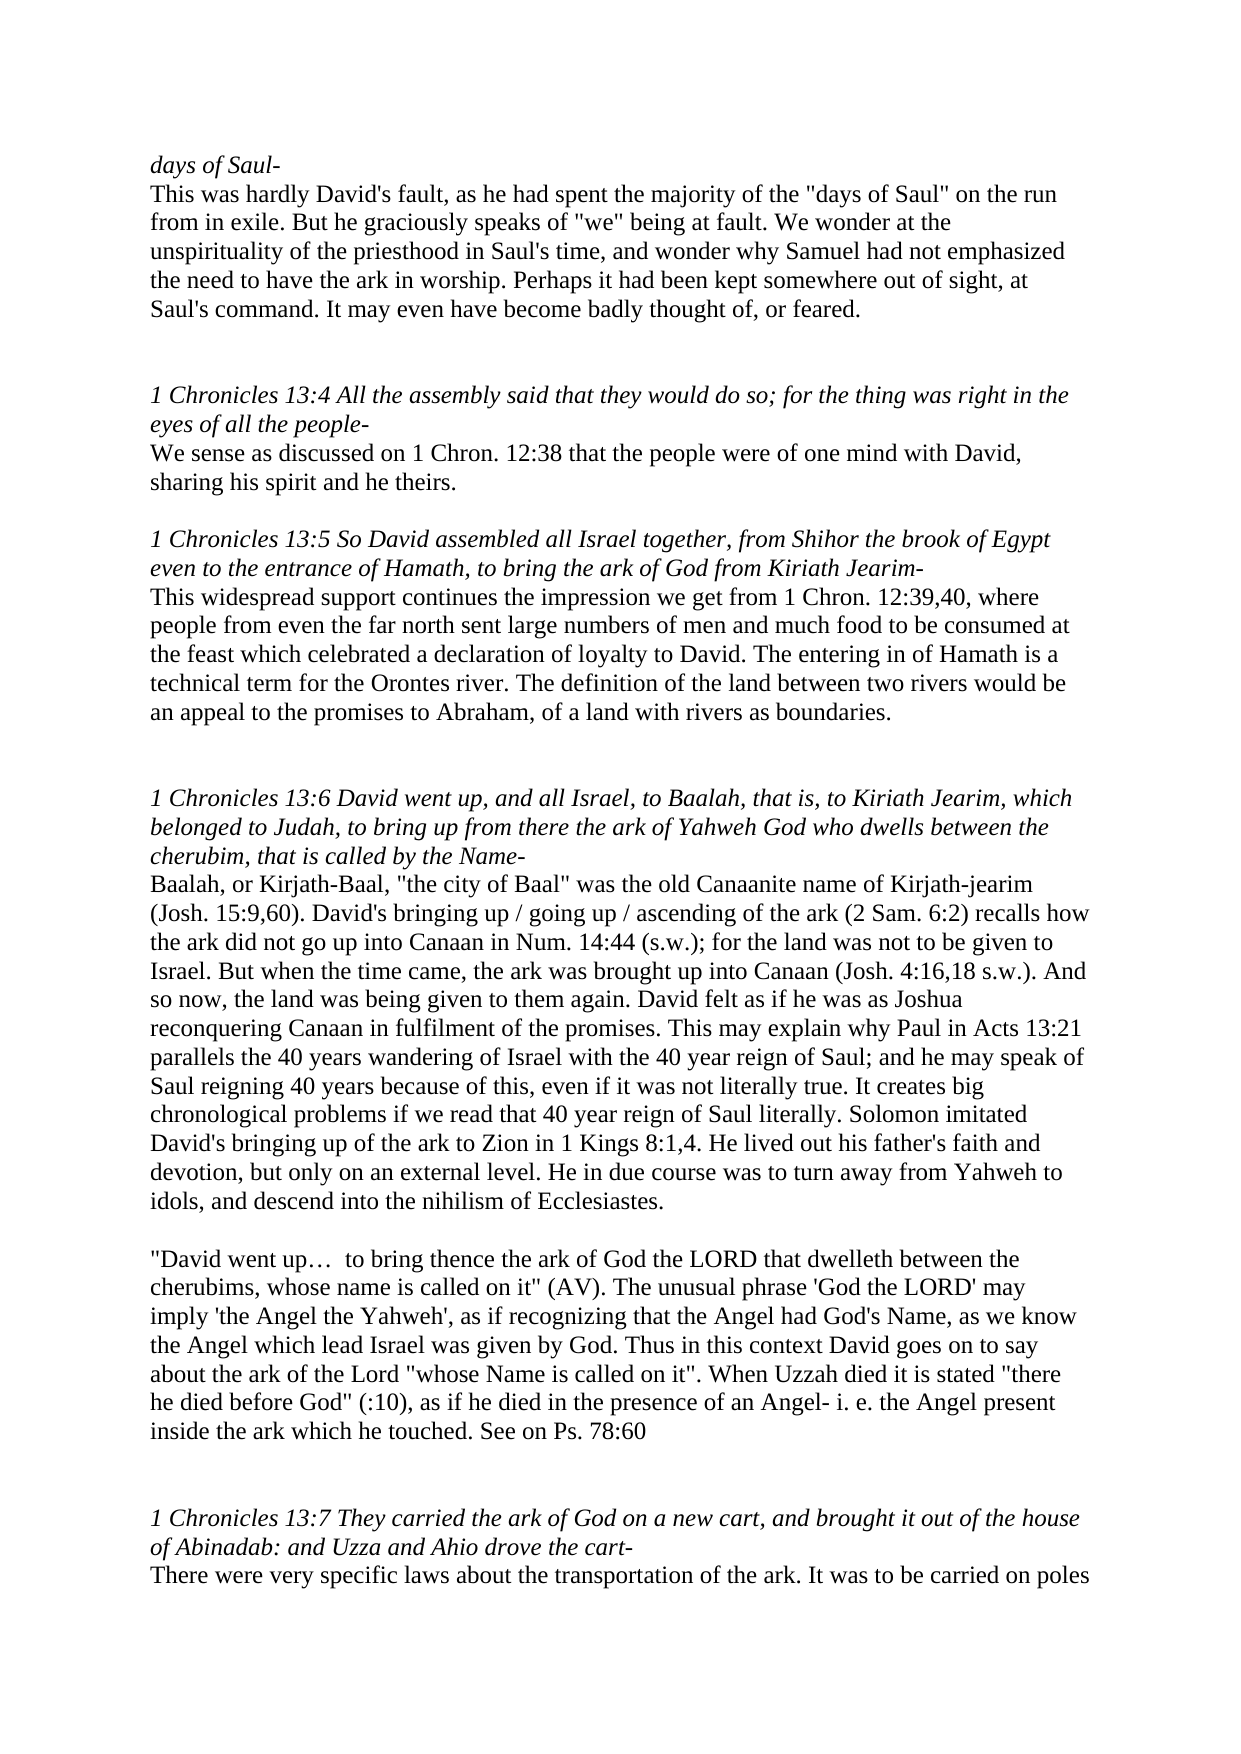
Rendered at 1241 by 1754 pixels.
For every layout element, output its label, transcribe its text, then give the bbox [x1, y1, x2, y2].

text 1 Chronicles 13:6 David went up, and all Israel, to Baalah, that is, to Kiriath Jearim, which belonged to Judah, to bring up from there the ark of Yahweh God who dwells between the cherubim, that is called by the Name- Baalah, or Kirjath-Baal, "the city of Baal" was the old Canaanite name of Kirjath-jearim (Josh. 15:9,60). David's bringing up / going up / ascending of the ark (2 Sam. 6:2) recalls how the ark did not go up into Canaan in Num. 14:44 (s.w.); for the land was not to be given to Israel. But when the time came, the ark was brought up into Canaan (Josh. 4:16,18 s.w.). And so now, the land was being given to them again. David felt as if he was as Joshua reconquering Canaan in fulfilment of the promises. This may explain why Paul in Acts 13:21 parallels the 40 years wandering of Israel with the 40 year reign of Saul; and he may speak of Saul reigning 40 years because of this, even if it was not literally true. It creates big chronological problems if we read that 40 year reign of Saul literally. Solomon imitated David's bringing up of the ark to Zion in 1 Kings 8:1,4. He lived out his father's faith and devotion, but only on an external level. He in due course was to turn away from Yahweh to idols, and descend into the nihilism of Ecclesiastes. [150, 754, 1090, 1214]
text "David went up… to bring thence the ark of God the LORD that dwelleth between the cherubims, whose name is called on it" (AV). The unusual phrase 'God the LORD' may imply 'the Angel the Yahweh', as if recognizing that the Angel had God's Name, as we know the Angel which lead Israel was given by God. Thus in this context David goes on to say about the ark of the Lord "whose Name is called on it". When Uzzah died it is stated "there he died before God" (:10), as if he died in the presence of an Angel- i. e. the Angel present inside the ark which he touched. See on Ps. 78:60 [150, 1244, 1090, 1445]
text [150, 150, 1090, 322]
text 1 Chronicles 13:4 All the assembly said that they would do so; for the thing was right in the eyes of all the people- We sense as discussed on 1 Chron. 12:38 that the people were of one mind with David, sharing his spirit and he theirs. 1 Chronicles 13:5 So David assembled all Israel together, from Shihor the brook of Egypt even to the entrance of Hamath, to bring the ark of God from Kiriath Jearim- This widespread support continues the impression we get from 1 Chron. 12:39,40, where people from even the far north sent large numbers of men and much food to be consumed at the feast which celebrated a declaration of loyalty to David. The entering in of Hamath is a technical term for the Orontes river. The definition of the land between two rivers would be an appeal to the promises to Abraham, of a land with rivers as boundaries. [150, 352, 1090, 725]
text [150, 1474, 1090, 1589]
